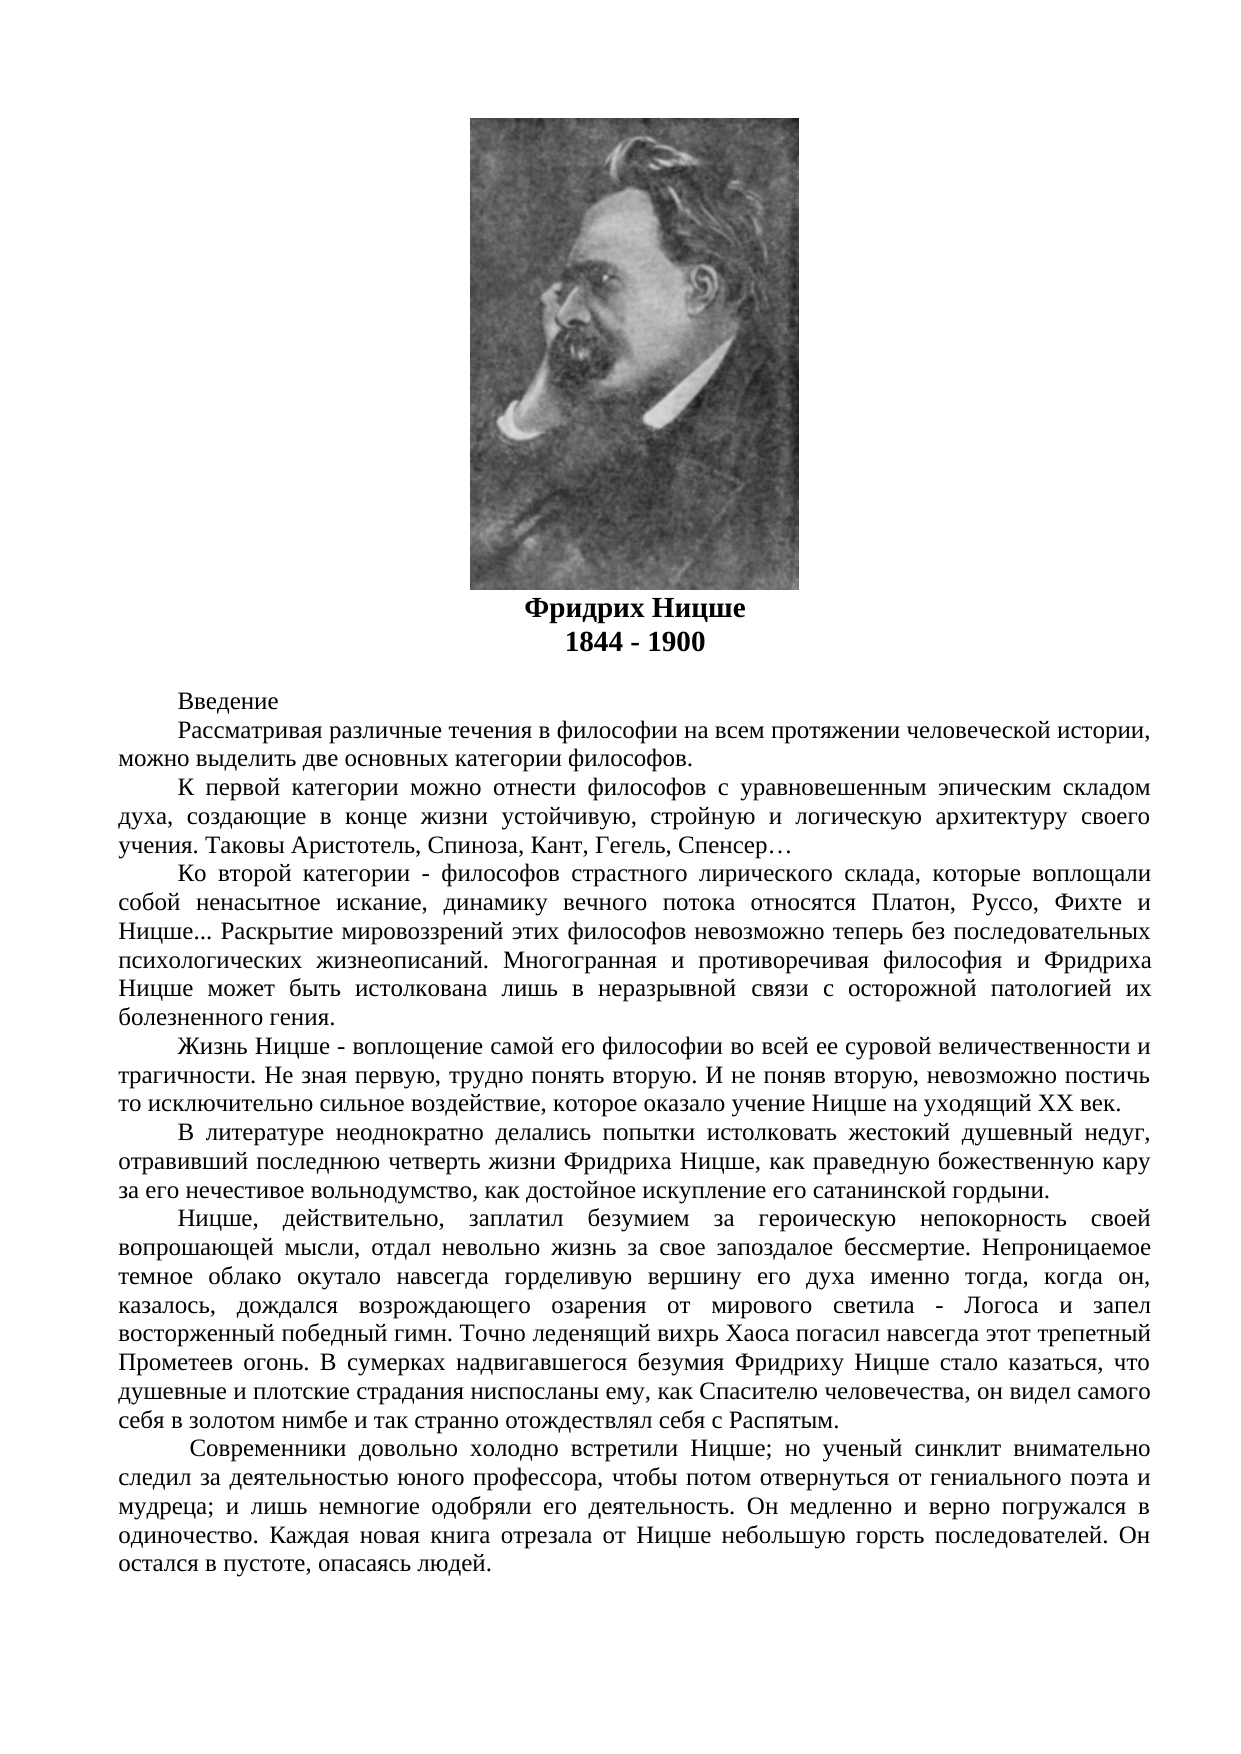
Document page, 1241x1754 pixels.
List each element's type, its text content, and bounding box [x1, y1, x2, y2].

text В литературе неоднократно делались попытки истолковать жестокий душевный недуг, отравивший последнюю четверть жизни Фридриха Ницше, как праведную божественную кару за его нечестивое вольнодумство, как достойное искупление его сатанинской гордыни. [118, 1117, 1152, 1203]
text 1844 - 1900 [118, 624, 1152, 657]
text Фридрих Ницше [118, 590, 1152, 624]
text Рассматривая различные течения в философии на всем протяжении человеческой истории, можно выделить две основных категории философов. [118, 715, 1152, 772]
text Ко второй категории - философов страстного лирического склада, которые воплощали собой ненасытное искание, динамику вечного потока относятся Платон, Руссо, Фихте и Ницше... Раскрытие мировоззрений этих философов невозможно теперь без последовательных психологических жизнеописаний. Многогранная и противоречивая философия и Фридриха Ницше может быть истолкована лишь в неразрывной связи с осторожной патологией их болезненного гения. [118, 858, 1152, 1031]
text Жизнь Ницше - воплощение самой его философии во всей ее суровой величественности и трагичности. Не зная первую, трудно понять вторую. И не поняв вторую, невозможно постичь то исключительно сильное воздействие, которое оказало учение Ницше на уходящий ХХ век. [118, 1031, 1152, 1117]
text К первой категории можно отнести философов с уравновешенным эпическим складом духа, создающие в конце жизни устойчивую, стройную и логическую архитектуру своего учения. Таковы Аристотель, Спиноза, Кант, Гегель, Спенсер… [118, 772, 1152, 858]
text Ницше, действительно, заплатил безумием за героическую непокорность своей вопрошающей мысли, отдал невольно жизнь за свое запоздалое бессмертие. Непроницаемое темное облако окутало навсегда горделивую вершину его духа именно тогда, когда он, казалось, дождался возрождающего озарения от мирового светила - Логоса и запел восторженный победный гимн. Точно леденящий вихрь Хаоса погасил навсегда этот трепетный Прометеев огонь. В сумерках надвигавшегося безумия Фридриху Ницше стало казаться, что душевные и плотские страдания ниспосланы ему, как Спасителю человечества, он видел самого себя в золотом нимбе и так странно отождествлял себя с Распятым. [118, 1203, 1152, 1433]
subtitle Введение [118, 686, 1152, 715]
text Современники довольно холодно встретили Ницше; но ученый синклит внимательно следил за деятельностью юного профессора, чтобы потом отвернуться от гениального поэта и мудреца; и лишь немногие одобряли его деятельность. Он медленно и верно погружался в одиночество. Каждая новая книга отрезала от Ницше небольшую горсть последователей. Он остался в пустоте, опасаясь людей. [118, 1433, 1152, 1577]
picture [470, 118, 799, 590]
